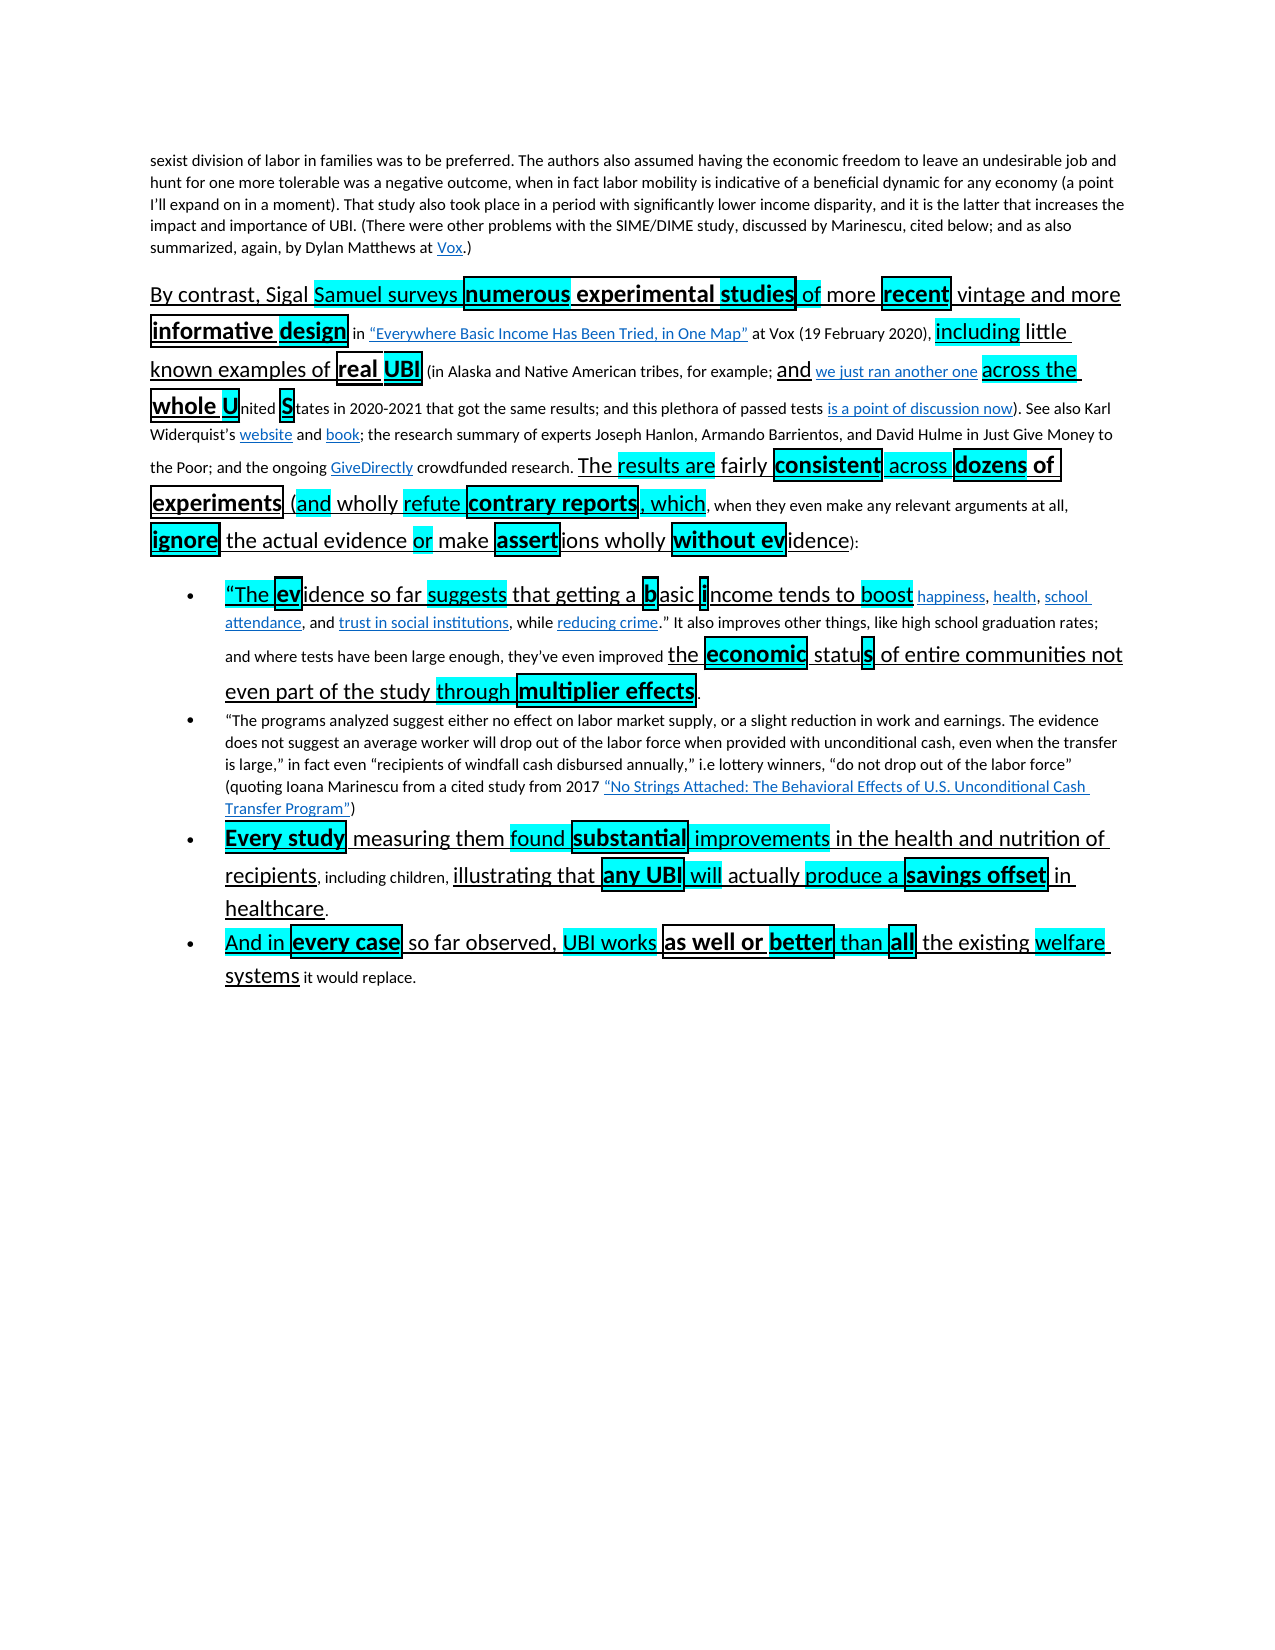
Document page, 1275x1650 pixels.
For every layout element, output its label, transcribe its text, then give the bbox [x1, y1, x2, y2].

list “The evidence so far suggests that getting a basic income tends to boost happiness, health, school attendance, and trust in social institutions, while reducing crime.” It also improves other things, like high school graduation rates; and where tests have been large enough, they’ve even improved the economic status of entire communities not even part of the study through multiplier effects. [187, 576, 1125, 708]
text By contrast, Sigal Samuel surveys numerous experimental studies of more recent vintage and more informative design in “Everywhere Basic Income Has Been Tried, in One Map” at Vox (19 February 2020), including little known examples of real UBI (in Alaska and Native American tribes, for example; and we just ran another one across the whole United States in 2020-2021 that got the same results; and this plethora of passed tests is a point of discussion now). See also Karl Widerquist’s website and book; the research summary of experts Joseph Hanlon, Armando Barrientos, and David Hulme in Just Give Money to the Poor; and the ongoing GiveDirectly crowdfunded research. The results are fairly consistent across dozens of experiments (and wholly refute contrary reports, which, when they even make any relevant arguments at all, ignore the actual evidence or make assertions wholly without evidence): [150, 276, 1125, 557]
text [150, 150, 1125, 258]
list Every study measuring them found substantial improvements in the health and nutrition of recipients, including children, illustrating that any UBI will actually produce a savings offset in healthcare. [187, 820, 1125, 922]
list And in every case so far observed, UBI works as well or better than all the existing welfare systems it would replace. [187, 924, 1125, 989]
list “The programs analyzed suggest either no effect on labor market supply, or a slight reduction in work and earnings. The evidence does not suggest an average worker will drop out of the labor force when provided with unconditional cash, even when the transfer is large,” in fact even “recipients of windfall cash disbursed annually,” i.e lottery winners, “do not drop out of the labor force” (quoting Ioana Marinescu from a cited study from 2017 “No Strings Attached: The Behavioral Effects of U.S. Unconditional Cash Transfer Program”) [187, 710, 1125, 818]
